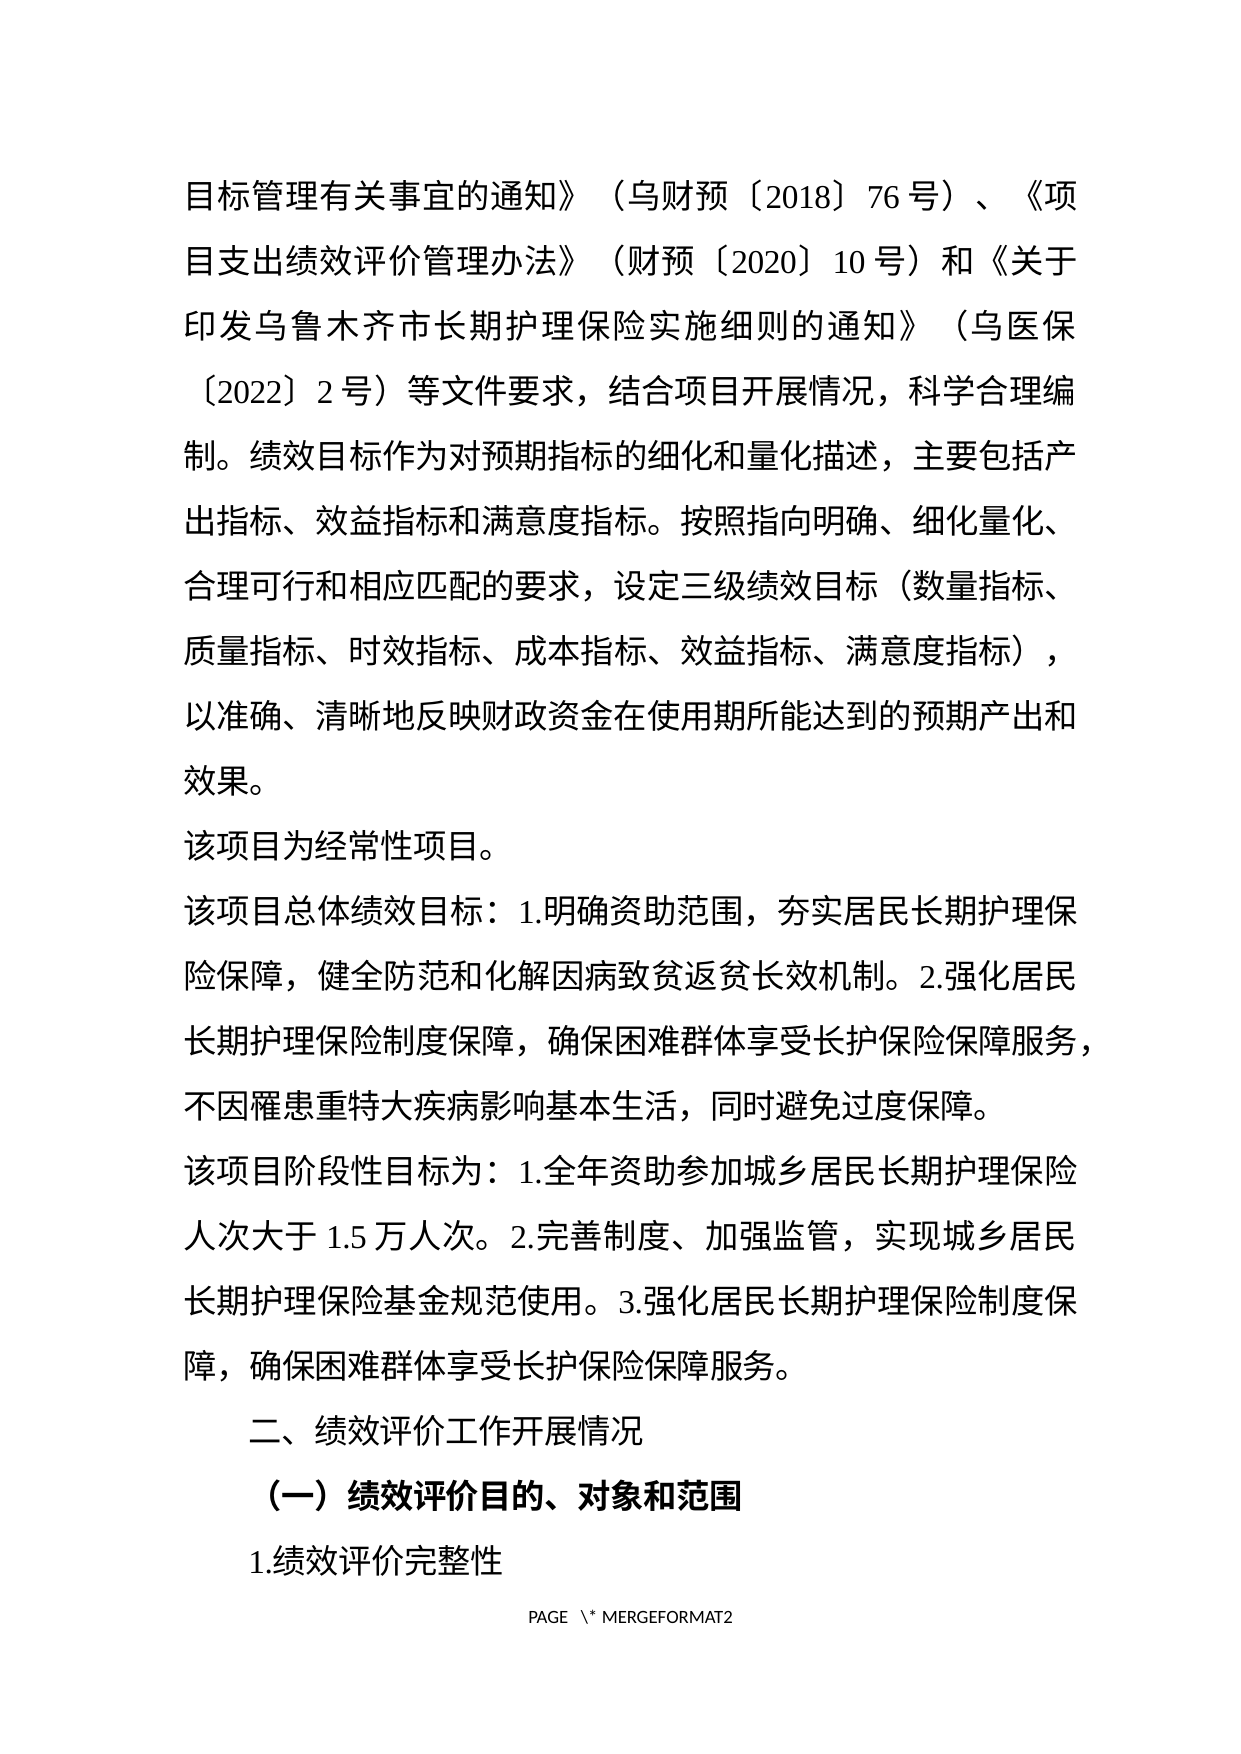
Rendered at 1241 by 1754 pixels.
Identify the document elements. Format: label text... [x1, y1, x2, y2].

text （一）绩效评价目的、对象和范围 [183, 1462, 1078, 1527]
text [183, 1527, 1078, 1592]
text 二、绩效评价工作开展情况 [183, 1397, 1078, 1462]
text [183, 162, 1078, 1397]
